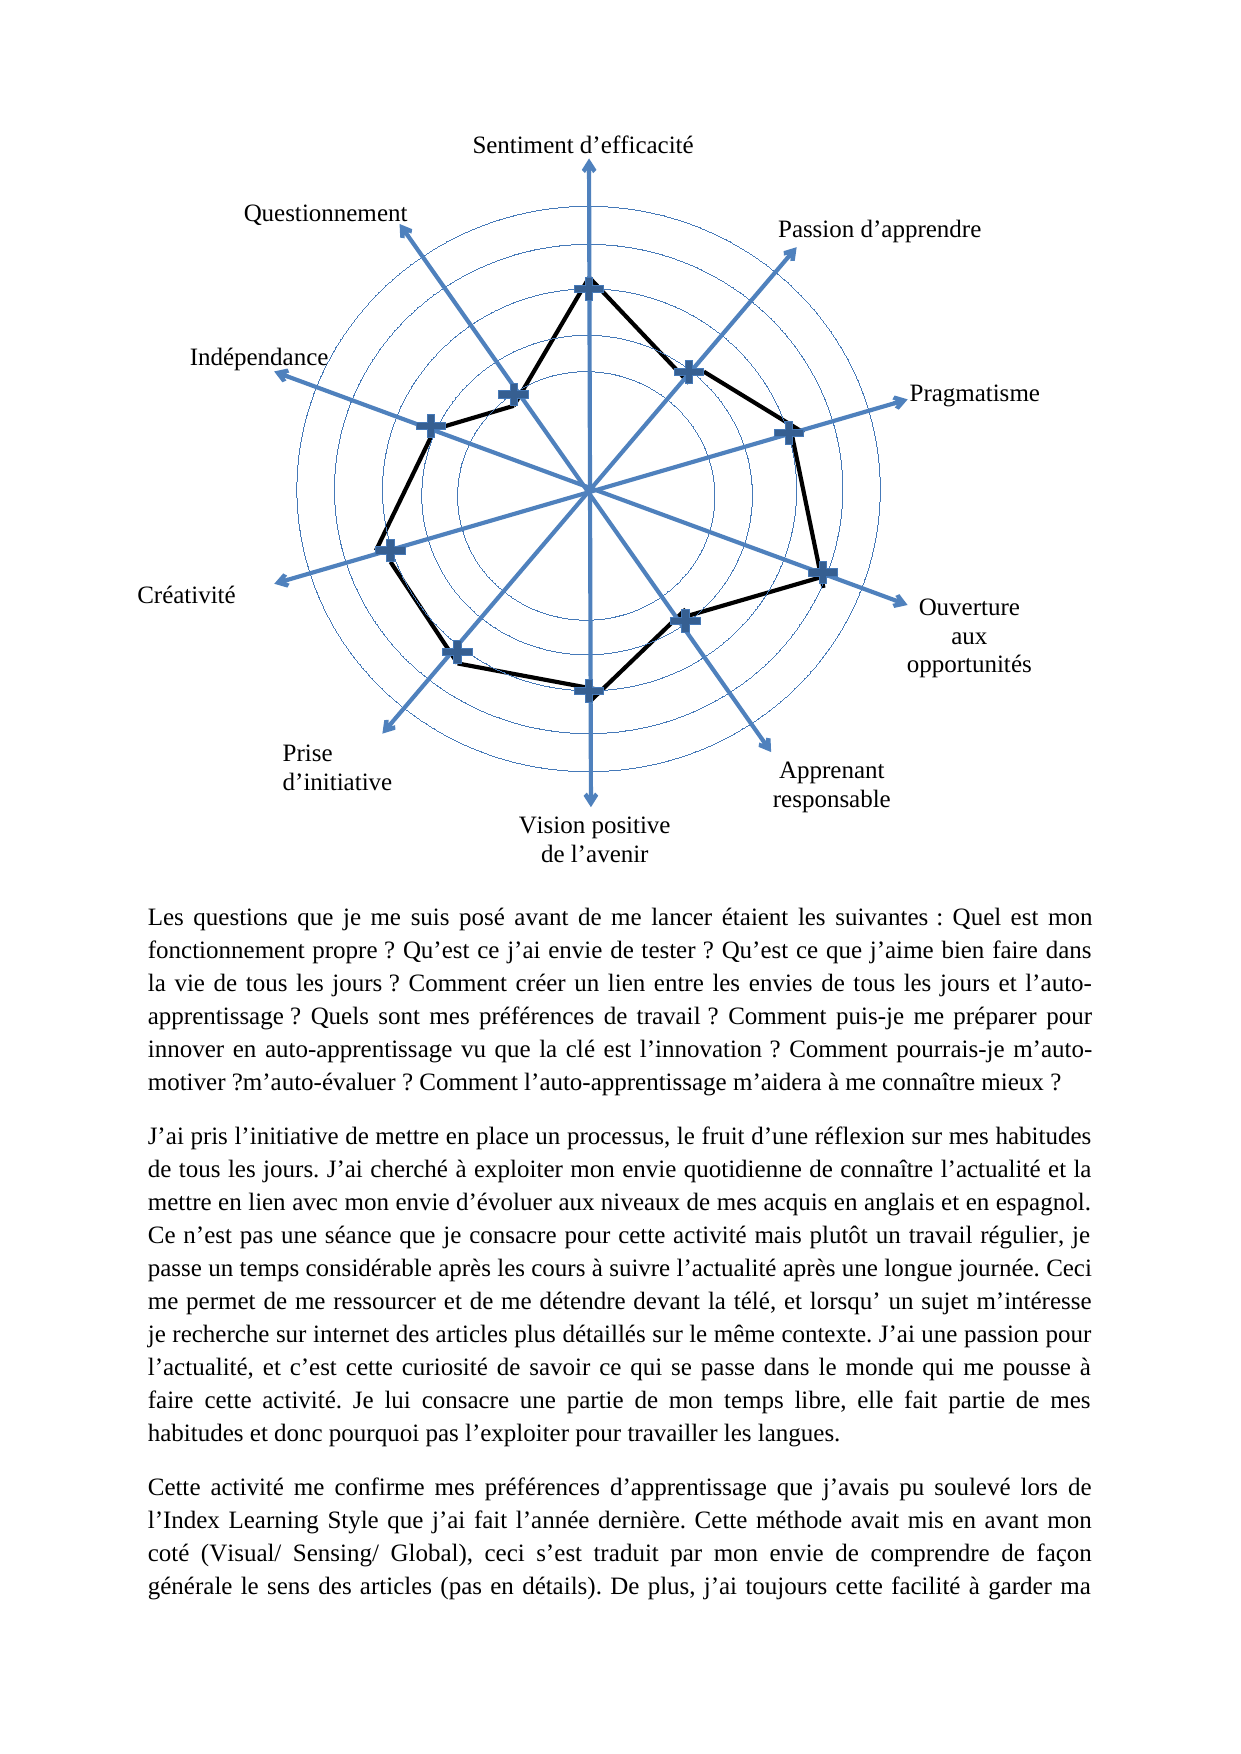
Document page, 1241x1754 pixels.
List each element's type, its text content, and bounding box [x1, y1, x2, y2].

text Les questions que je me suis posé avant de me lancer étaient les suivantes : Quel est mon fonctionnement propre ? Qu’est ce j’ai envie de tester ? Qu’est ce que j’aime bien faire dans la vie de tous les jours ? Comment créer un lien entre les envies de tous les jours et l’auto-apprentissage ? Quels sont mes préférences de travail ? Comment puis-je me préparer pour innover en auto-apprentissage vu que la clé est l’innovation ? Comment pourrais-je m’auto-motiver ?m’auto-évaluer ? Comment l’auto-apprentissage m’aidera à me connaître mieux ? [148, 201, 1093, 1096]
text J’ai pris l’initiative de mettre en place un processus, le fruit d’une réflexion sur mes habitudes de tous les jours. J’ai cherché à exploiter mon envie quotidienne de connaître l’actualité et la mettre en lien avec mon envie d’évoluer aux niveaux de mes acquis en anglais et en espagnol. Ce n’est pas une séance que je consacre pour cette activité mais plutôt un travail régulier, je passe un temps considérable après les cours à suivre l’actualité après une longue journée. Ceci me permet de me ressourcer et de me détendre devant la télé, et lorsqu’ un sujet m’intéresse je recherche sur internet des articles plus détaillés sur le même contexte. J’ai une passion pour l’actualité, et c’est cette curiosité de savoir ce qui se passe dans le monde qui me pousse à faire cette activité. Je lui consacre une partie de mon temps libre, elle fait partie de mes habitudes et donc pourquoi pas l’exploiter pour travailler les langues. [148, 1121, 1093, 1447]
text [148, 1472, 1093, 1600]
